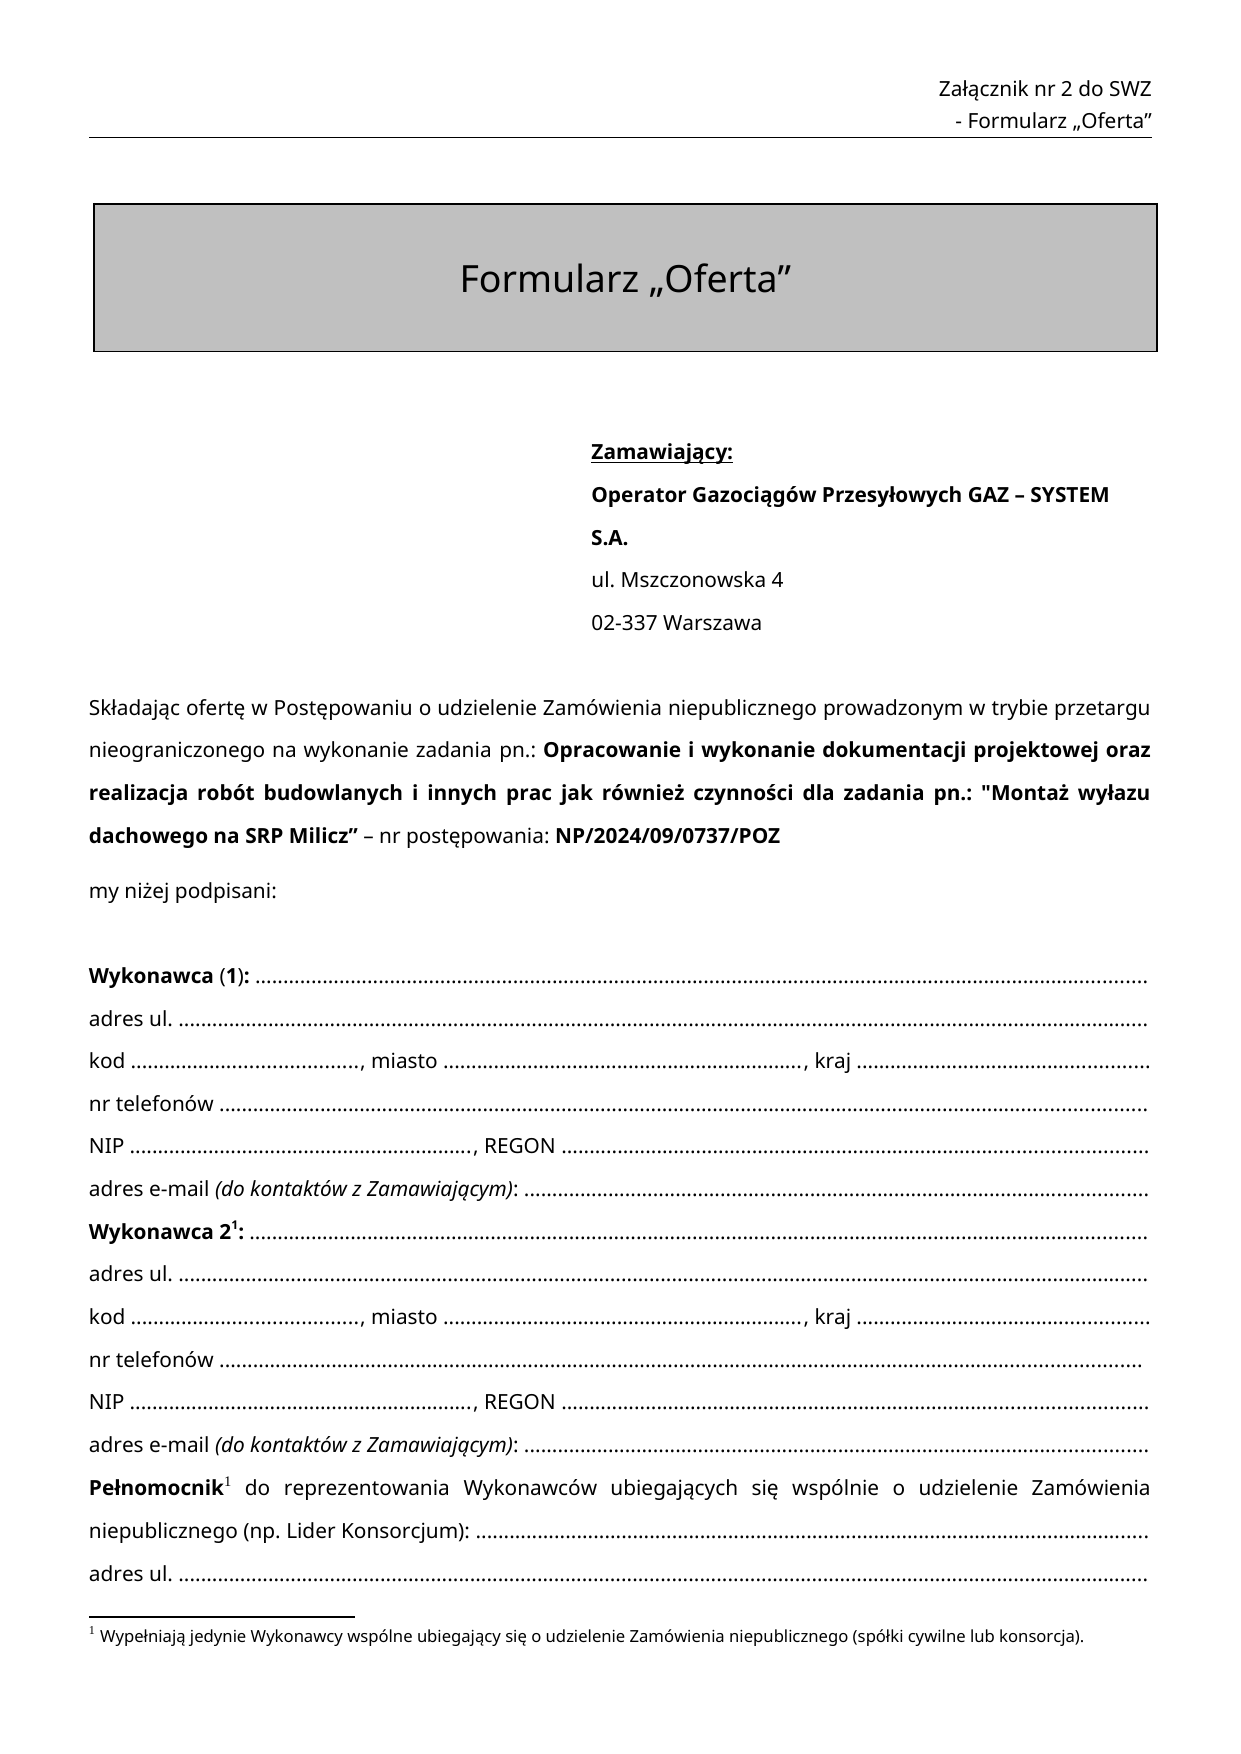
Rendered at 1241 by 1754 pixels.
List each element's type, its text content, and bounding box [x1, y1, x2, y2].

text NIP , REGON [89, 1387, 1152, 1416]
text Wykonawca (1): [89, 961, 1152, 990]
text NIP , REGON [89, 1132, 1152, 1160]
text Składając ofertę w Postępowaniu o udzielenie Zamówienia niepublicznego prowadzonym w trybie przetargu nieograniczonego na wykonanie zadania pn.: Opracowanie i wykonanie dokumentacji projektowej oraz realizacja robót budowlanych i innych prac jak również czynności dla zadania pn.: "Montaż wyłazu dachowego na SRP Milicz” – nr postępowania: NP/2024/09/0737/POZ [89, 693, 1152, 849]
text Wykonawca 2: [89, 1217, 1152, 1245]
text adres ul. [89, 1004, 1152, 1032]
text adres ul. [89, 1559, 1152, 1587]
text kod , miasto , kraj [89, 1302, 1152, 1331]
text nr telefonów [89, 1345, 1152, 1373]
text nr telefonów [89, 1089, 1152, 1117]
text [89, 1430, 1152, 1458]
text adres ul. [89, 1259, 1152, 1288]
text Zamawiający: [591, 437, 1152, 466]
text kod , miasto , kraj [89, 1046, 1152, 1075]
text Operator Gazociągów Przesyłowych GAZ – SYSTEM S.A. [591, 480, 1152, 551]
text ul. Mszczonowska 4 [591, 565, 1152, 594]
text my niżej podpisani: [89, 876, 1152, 904]
text adres e-mail (do kontaktów z Zamawiającym): [89, 1174, 1152, 1203]
text Pełnomocnik1 do reprezentowania Wykonawców ubiegających się wspólnie o udzielenie Zamówienia niepublicznego (np. Lider Konsorcjum): [89, 1472, 1152, 1544]
text 02-337 Warszawa [591, 608, 1152, 636]
table_header Formularz „Oferta” [95, 205, 1156, 351]
